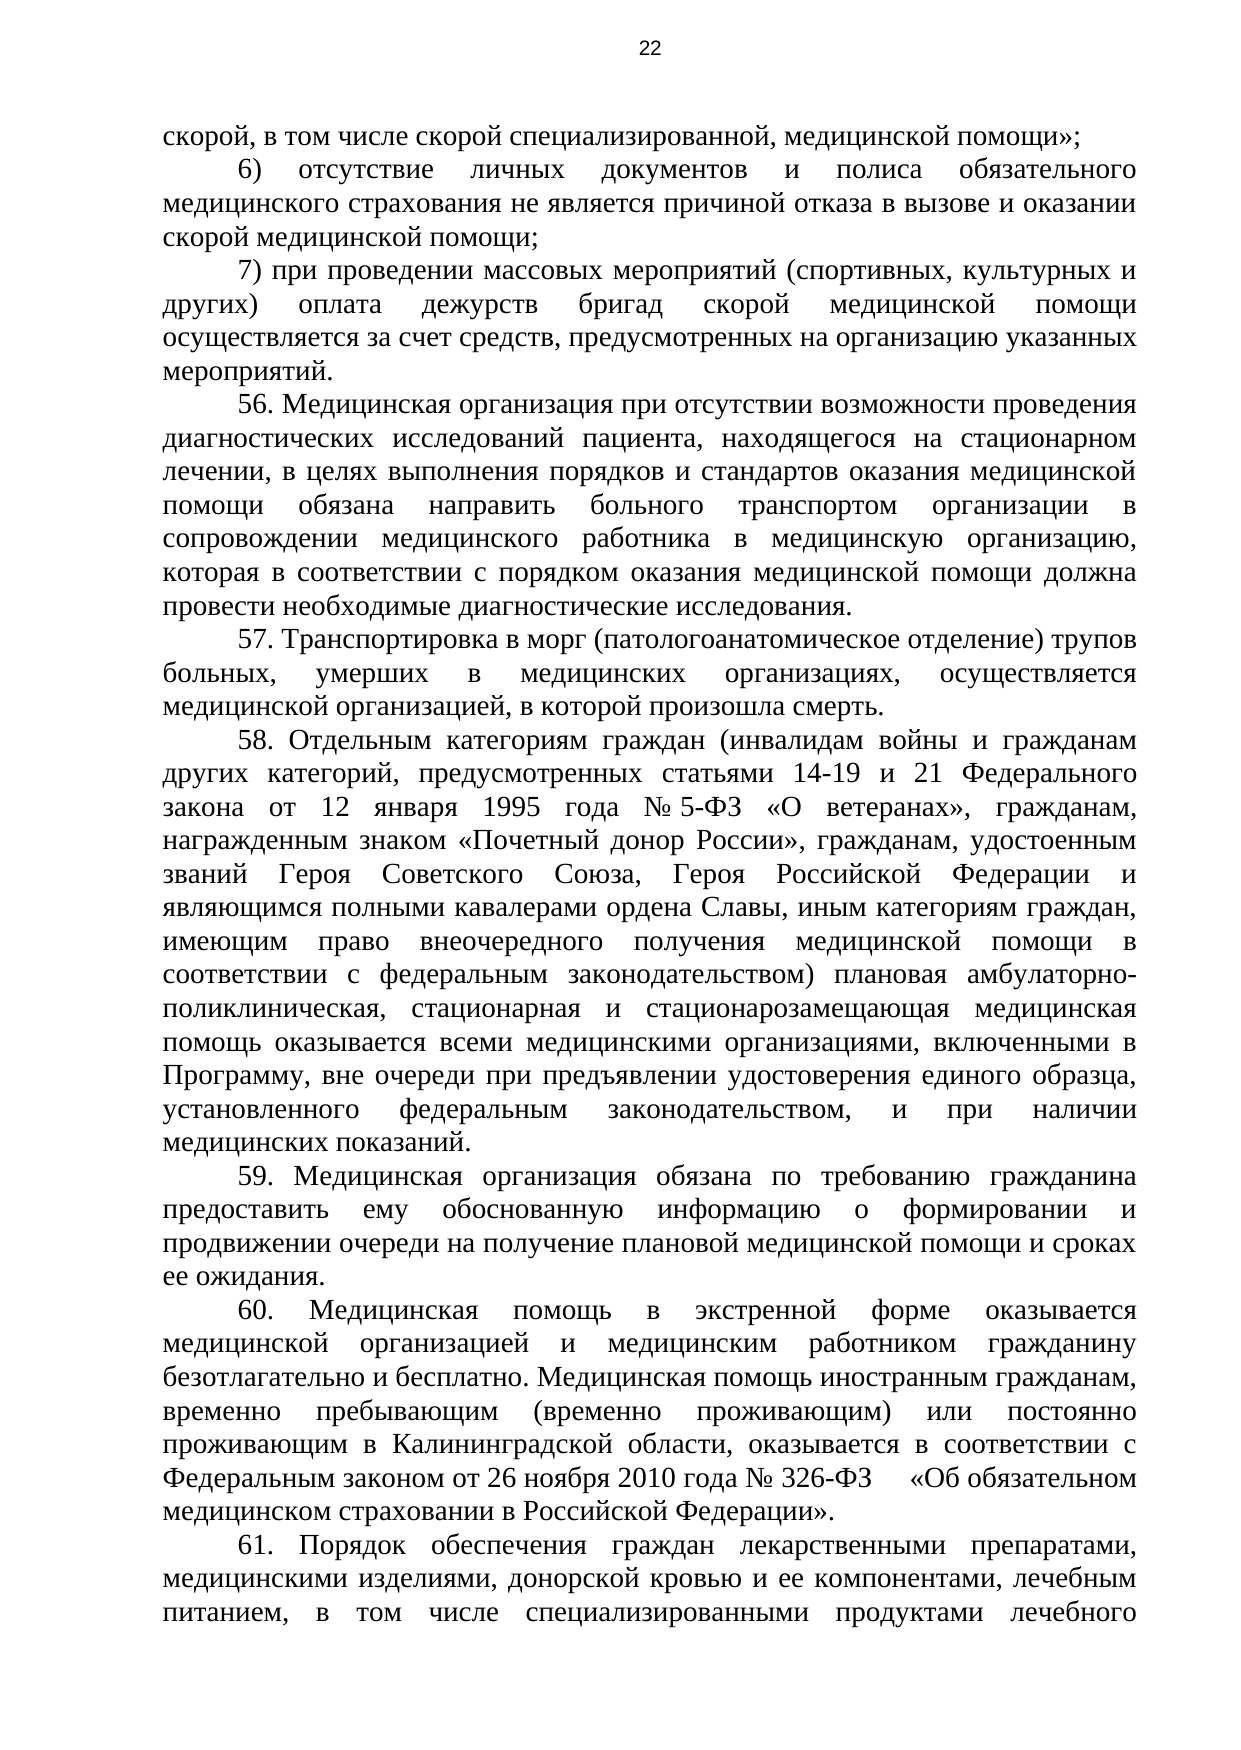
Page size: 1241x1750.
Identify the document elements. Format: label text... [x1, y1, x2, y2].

text 7) при проведении массовых мероприятий (спортивных, культурных и других) оплата дежурств бригад скорой медицинской помощи осуществляется за счет средств, предусмотренных на организацию указанных мероприятий. [162, 252, 1138, 386]
text 60. Медицинская помощь в экстренной форме оказывается медицинской организацией и медицинским работником гражданину безотлагательно и бесплатно. Медицинская помощь иностранным гражданам, временно пребывающим (временно проживающим) или постоянно проживающим в Калининградской области, оказывается в соответствии с Федеральным законом от 26 ноября 2010 года № 326-ФЗ «Об обязательном медицинском страховании в Российской Федерации». [162, 1292, 1138, 1527]
text 6) отсутствие личных документов и полиса обязательного медицинского страхования не является причиной отказа в вызове и оказании скорой медицинской помощи; [162, 152, 1138, 252]
text 58. Отдельным категориям граждан (инвалидам войны и гражданам других категорий, предусмотренных статьями 14-19 и 21 Федерального закона от 12 января 1995 года № 5-ФЗ «О ветеранах», гражданам, награжденным знаком «Почетный донор России», гражданам, удостоенным званий Героя Советского Союза, Героя Российской Федерации и являющимся полными кавалерами ордена Славы, иным категориям граждан, имеющим право внеочередного получения медицинской помощи в соответствии с федеральным законодательством) плановая амбулаторно-поликлиническая, стационарная и стационарозамещающая медицинская помощь оказывается всеми медицинскими организациями, включенными в Программу, вне очереди при предъявлении удостоверения единого образца, установленного федеральным законодательством, и при наличии медицинских показаний. [162, 722, 1138, 1158]
text 56. Медицинская организация при отсутствии возможности проведения диагностических исследований пациента, находящегося на стационарном лечении, в целях выполнения порядков и стандартов оказания медицинской помощи обязана направить больного транспортом организации в сопровождении медицинского работника в медицинскую организацию, которая в соответствии с порядком оказания медицинской помощи должна провести необходимые диагностические исследования. [162, 386, 1138, 621]
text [162, 118, 1138, 152]
text 57. Транспортировка в морг (патологоанатомическое отделение) трупов больных, умерших в медицинских организациях, осуществляется медицинской организацией, в которой произошла смерть. [162, 621, 1138, 722]
text 59. Медицинская организация обязана по требованию гражданина предоставить ему обоснованную информацию о формировании и продвижении очереди на получение плановой медицинской помощи и сроках ее ожидания. [162, 1158, 1138, 1292]
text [162, 1527, 1138, 1627]
